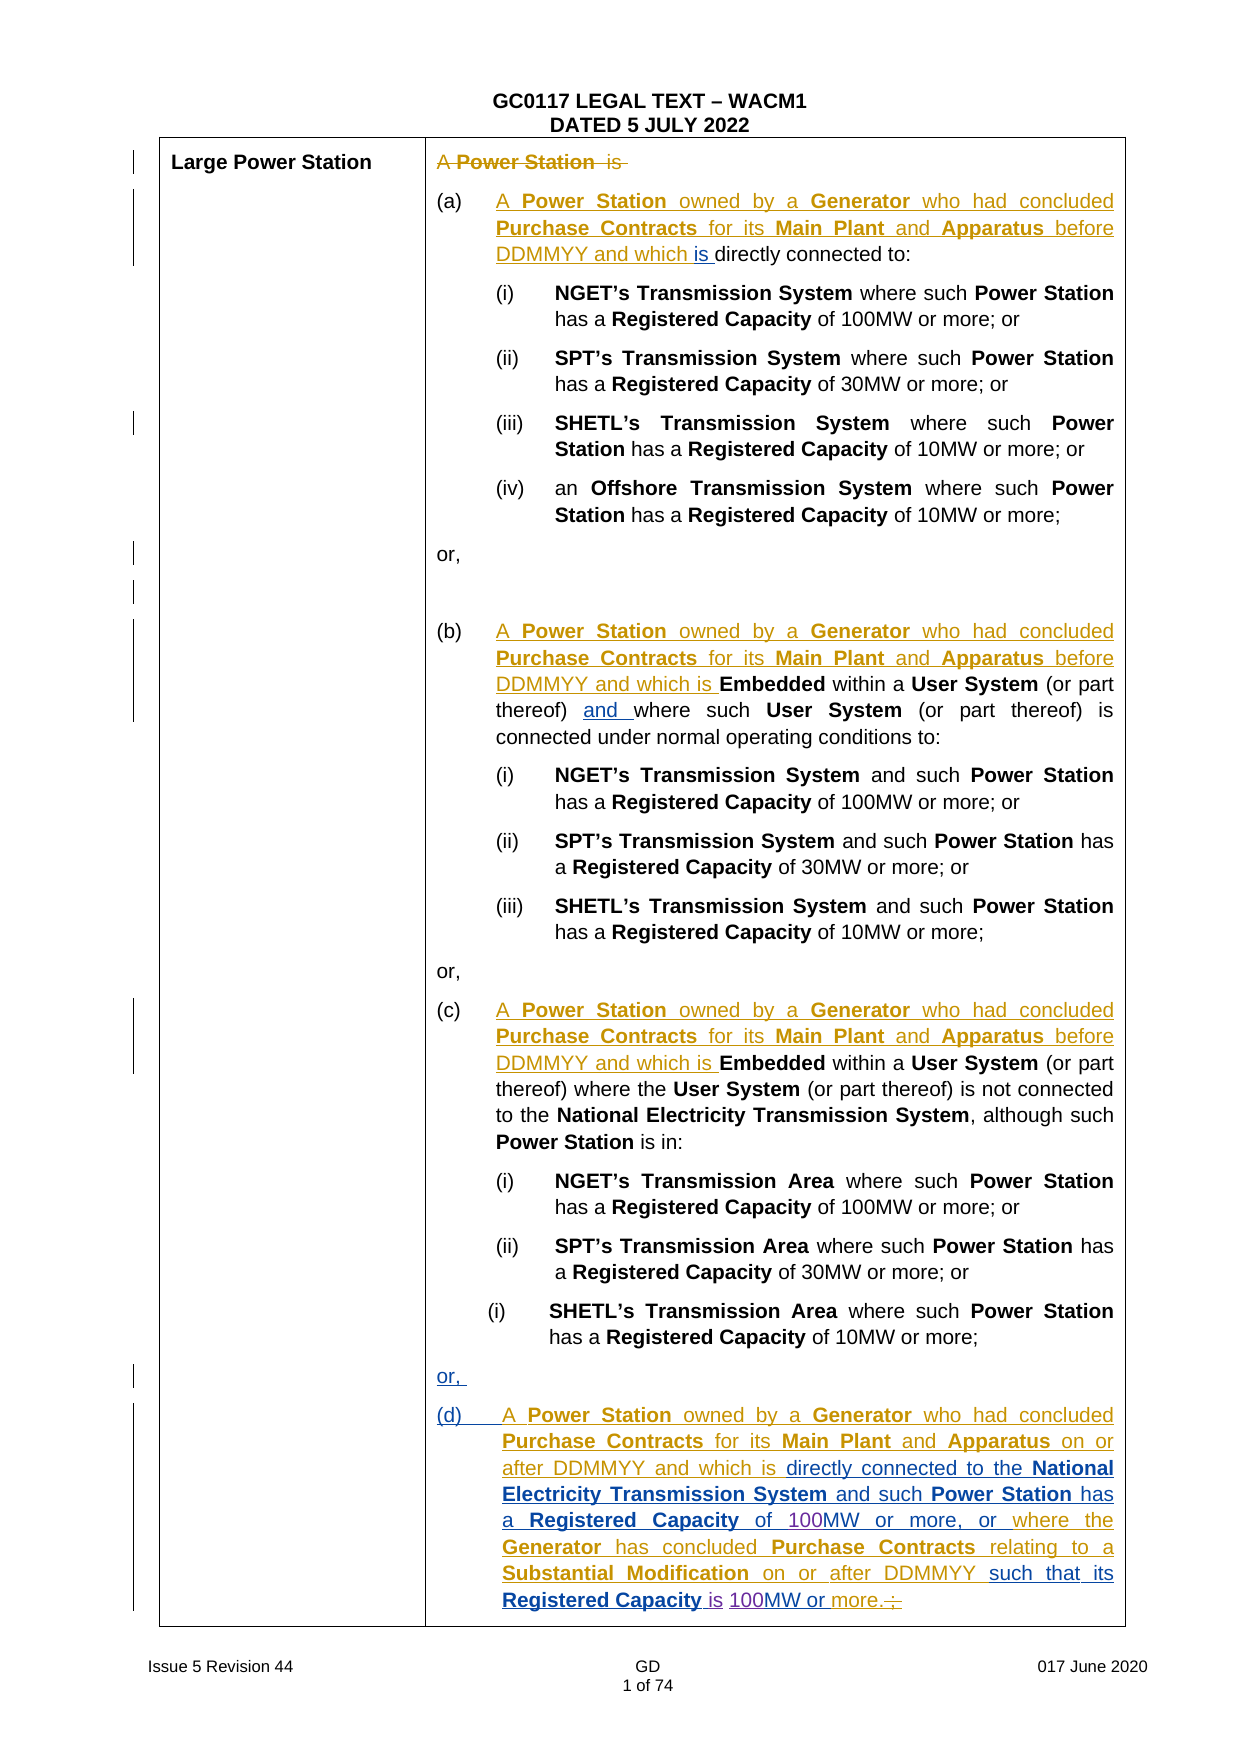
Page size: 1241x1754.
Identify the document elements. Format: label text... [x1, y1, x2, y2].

text GC0117 LEGAL TEXT – WACM1 [148, 89, 1152, 113]
table_header Large Power Station [160, 138, 425, 1626]
text DATED 5 JULY 2022 [148, 113, 1152, 137]
